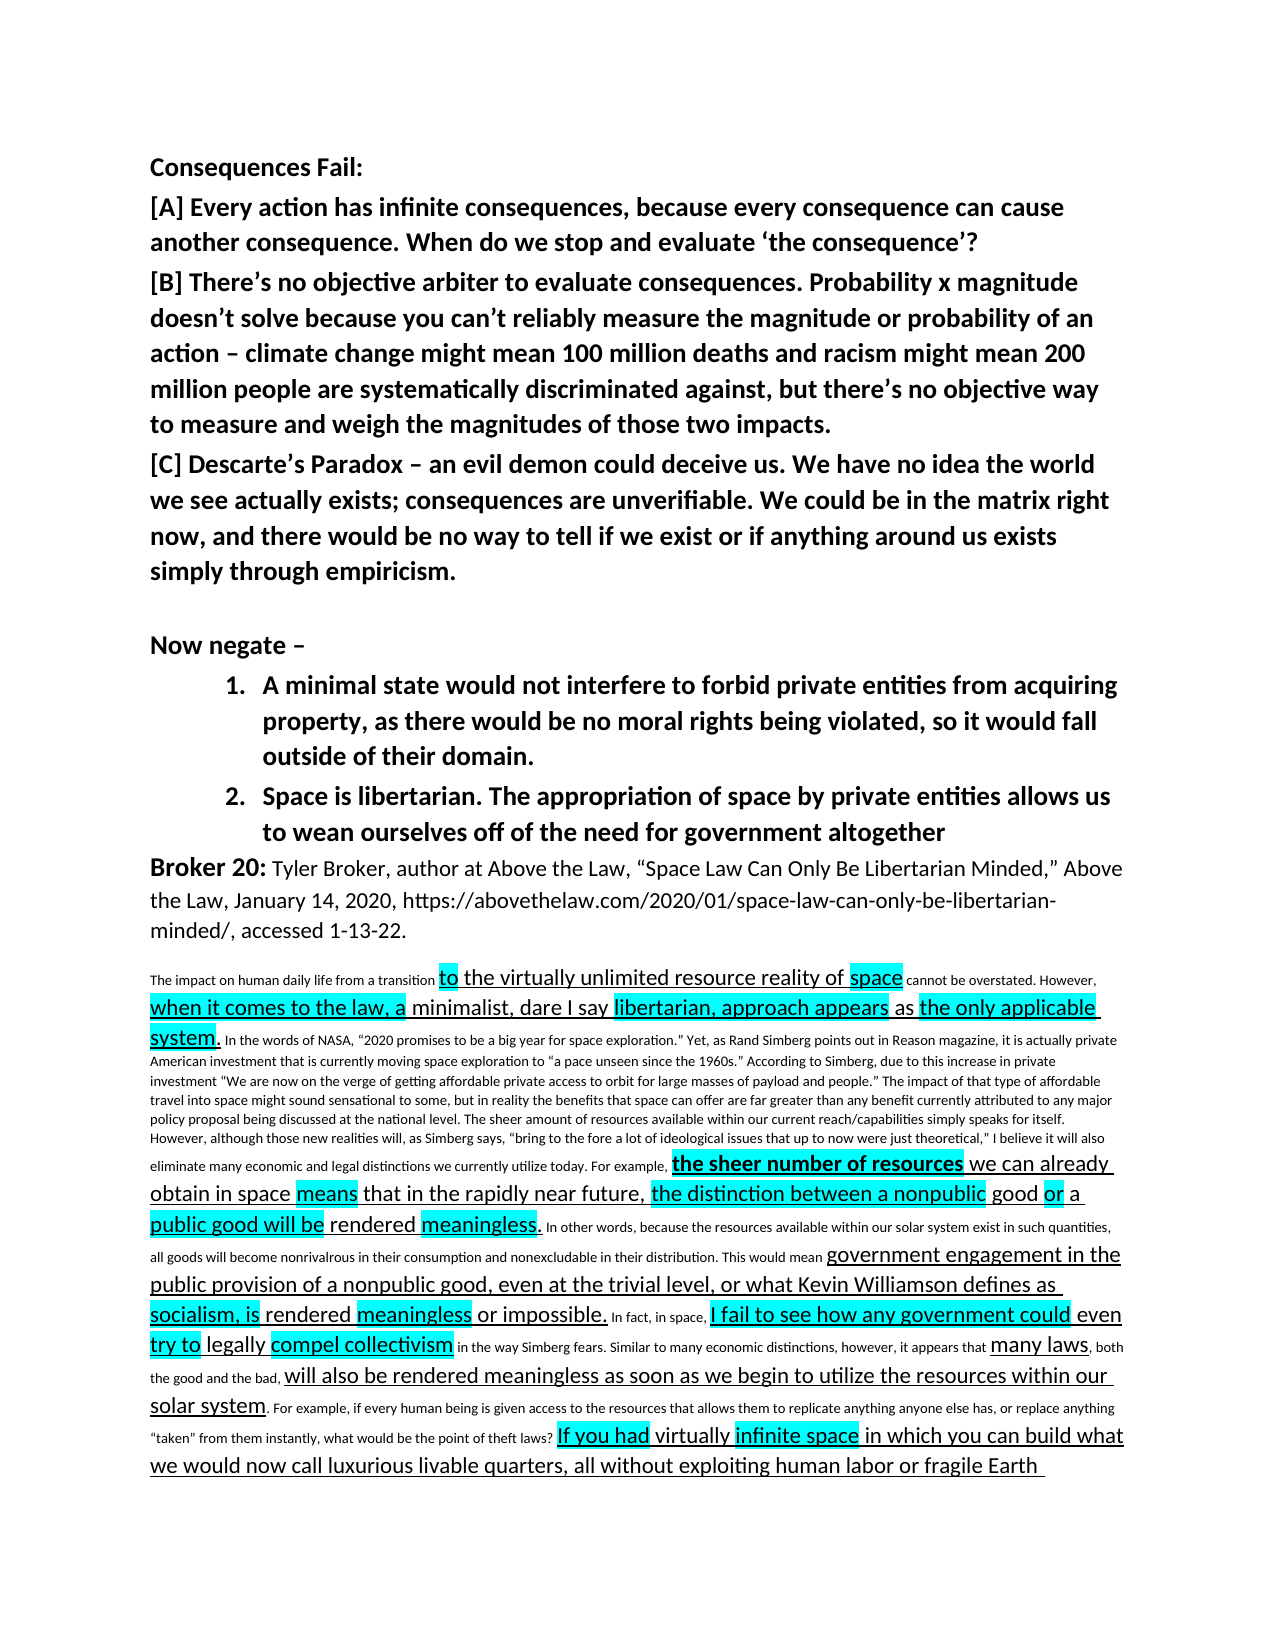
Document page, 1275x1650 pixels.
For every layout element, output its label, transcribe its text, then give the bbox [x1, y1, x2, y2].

text Broker 20: Tyler Broker, author at Above the Law, “Space Law Can Only Be Libertarian Minded,” Above the Law, January 14, 2020, https://abovethelaw.com/2020/01/space-law-can-only-be-libertarian-minded/, accessed 1-13-22. [150, 851, 1125, 944]
subtitle Space is libertarian. The appropriation of space by private entities allows us to wean ourselves off of the need for government altogether [225, 779, 1125, 848]
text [150, 963, 1125, 1479]
subtitle [C] Descarte’s Paradox – an evil demon could deceive us. We have no idea the world we see actually exists; consequences are unverifiable. We could be in the matrix right now, and there would be no way to tell if we exist or if anything around us exists simply through empiricism. [150, 447, 1125, 587]
subtitle [A] Every action has infinite consequences, because every consequence can cause another consequence. When do we stop and evaluate ‘the consequence’? [150, 190, 1125, 258]
subtitle Consequences Fail: [150, 150, 1125, 183]
subtitle [B] There’s no objective arbiter to evaluate consequences. Probability x magnitude doesn’t solve because you can’t reliably measure the magnitude or probability of an action – climate change might mean 100 million deaths and racism might mean 200 million people are systematically discriminated against, but there’s no objective way to measure and weigh the magnitudes of those two impacts. [150, 265, 1125, 441]
subtitle A minimal state would not interfere to forbid private entities from acquiring property, as there would be no moral rights being violated, so it would fall outside of their domain. [225, 668, 1125, 773]
subtitle Now negate – [150, 628, 1125, 662]
